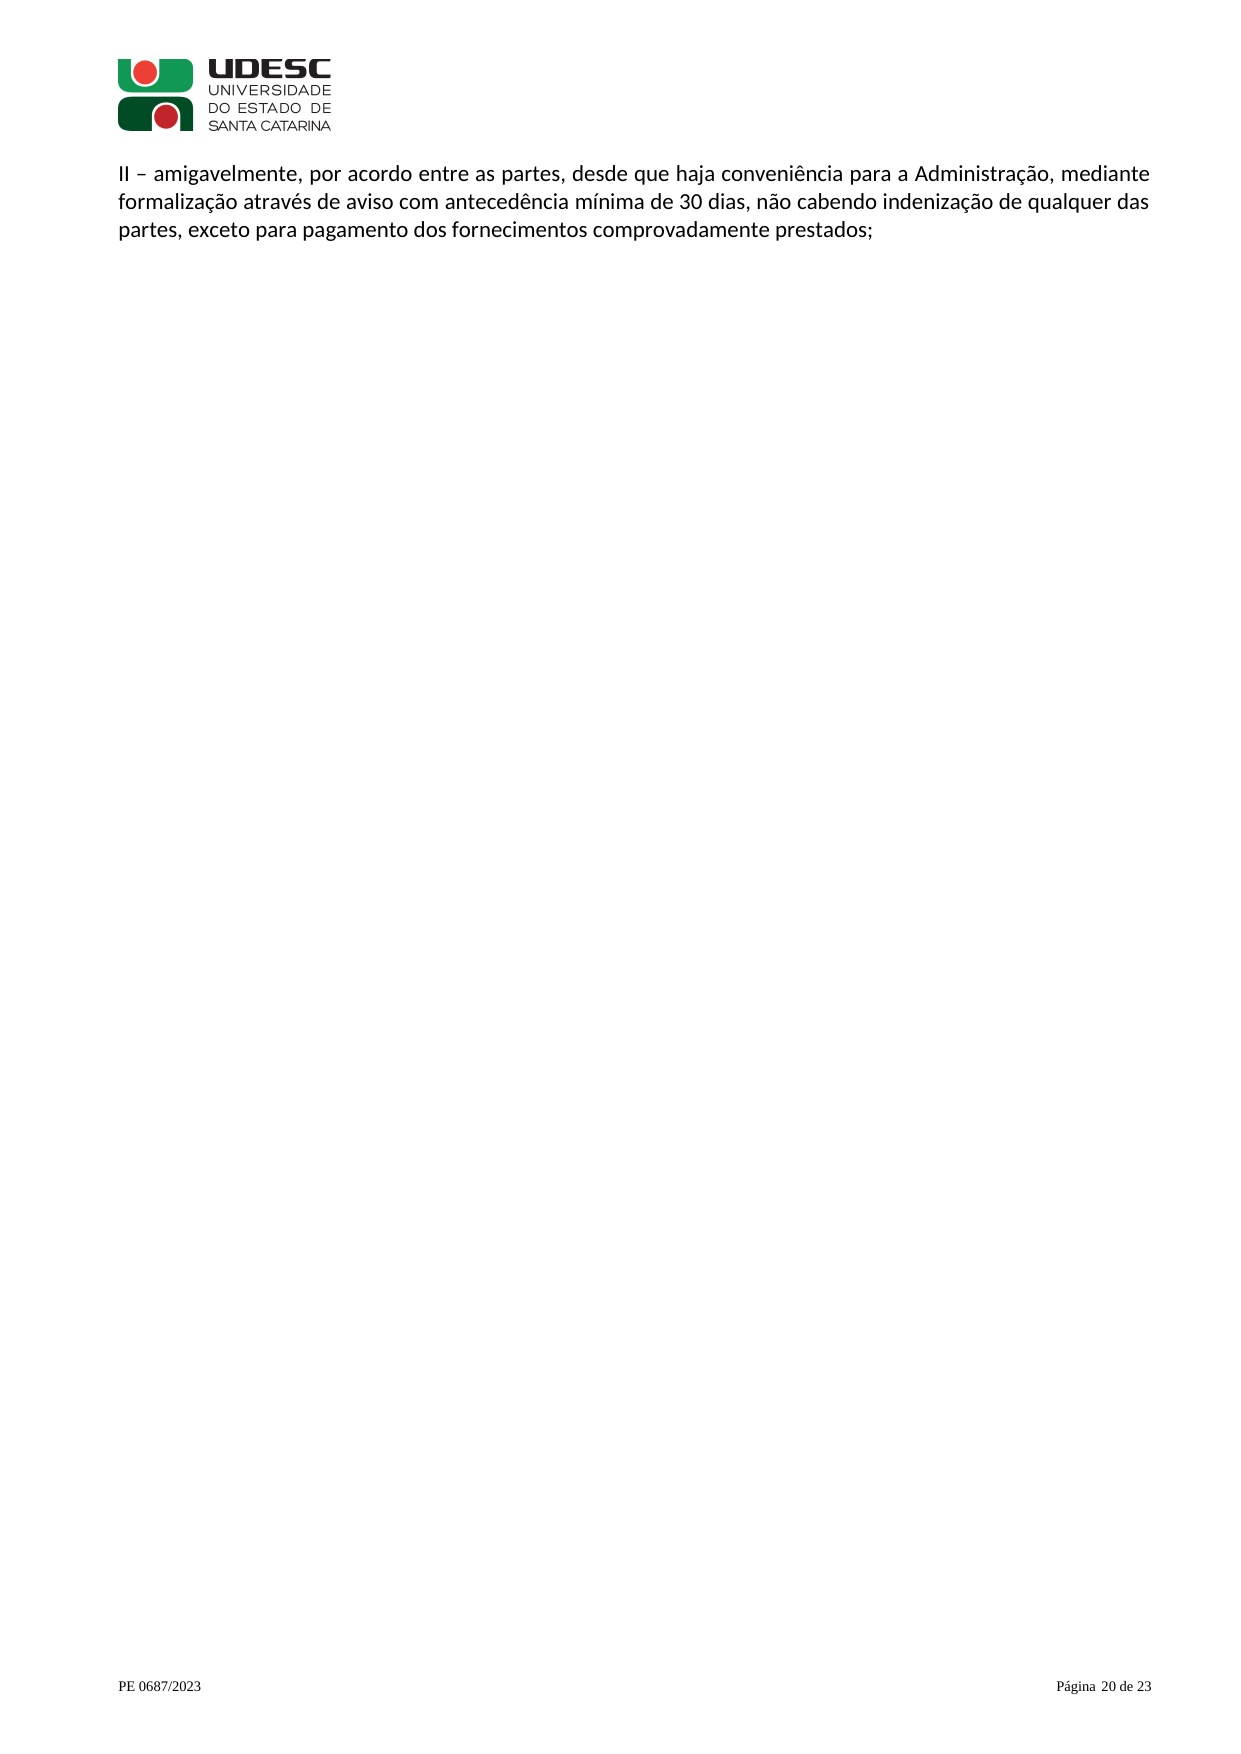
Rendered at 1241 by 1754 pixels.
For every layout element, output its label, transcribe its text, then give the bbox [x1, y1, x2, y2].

text II – amigavelmente, por acordo entre as partes, desde que haja conveniência para a Administração, mediante formalização através de aviso com antecedência mínima de 30 dias, não cabendo indenização de qualquer das partes, exceto para pagamento dos fornecimentos comprovadamente prestados; [118, 159, 1152, 243]
picture [118, 59, 331, 131]
